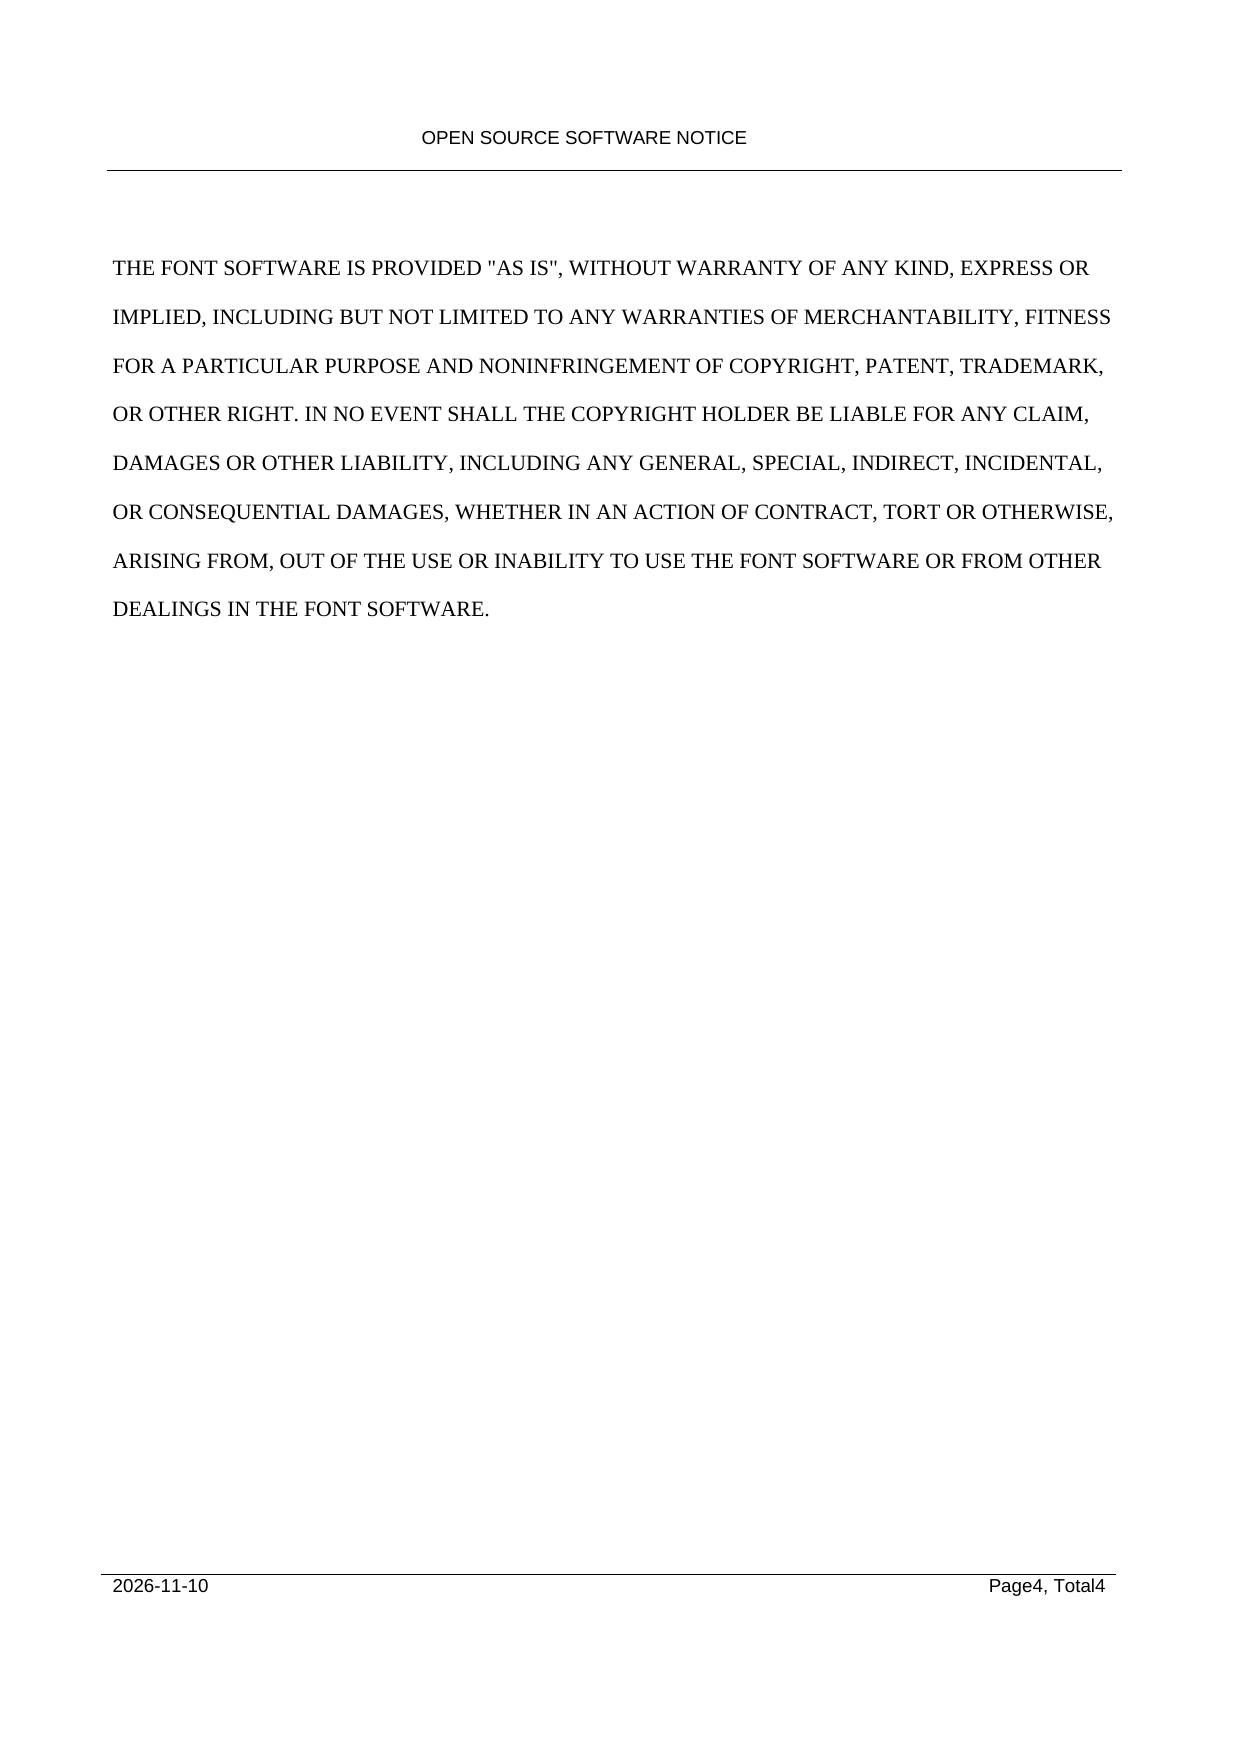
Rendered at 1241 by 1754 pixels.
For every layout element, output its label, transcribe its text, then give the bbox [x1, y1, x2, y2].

text THE FONT SOFTWARE IS PROVIDED "AS IS", WITHOUT WARRANTY OF ANY KIND, EXPRESS OR IMPLIED, INCLUDING BUT NOT LIMITED TO ANY WARRANTIES OF MERCHANTABILITY, FITNESS FOR A PARTICULAR PURPOSE AND NONINFRINGEMENT OF COPYRIGHT, PATENT, TRADEMARK, OR OTHER RIGHT. IN NO EVENT SHALL THE COPYRIGHT HOLDER BE LIABLE FOR ANY CLAIM, DAMAGES OR OTHER LIABILITY, INCLUDING ANY GENERAL, SPECIAL, INDIRECT, INCIDENTAL, OR CONSEQUENTIAL DAMAGES, WHETHER IN AN ACTION OF CONTRACT, TORT OR OTHERWISE, ARISING FROM, OUT OF THE USE OR INABILITY TO USE THE FONT SOFTWARE OR FROM OTHER DEALINGS IN THE FONT SOFTWARE. [112, 251, 1128, 625]
